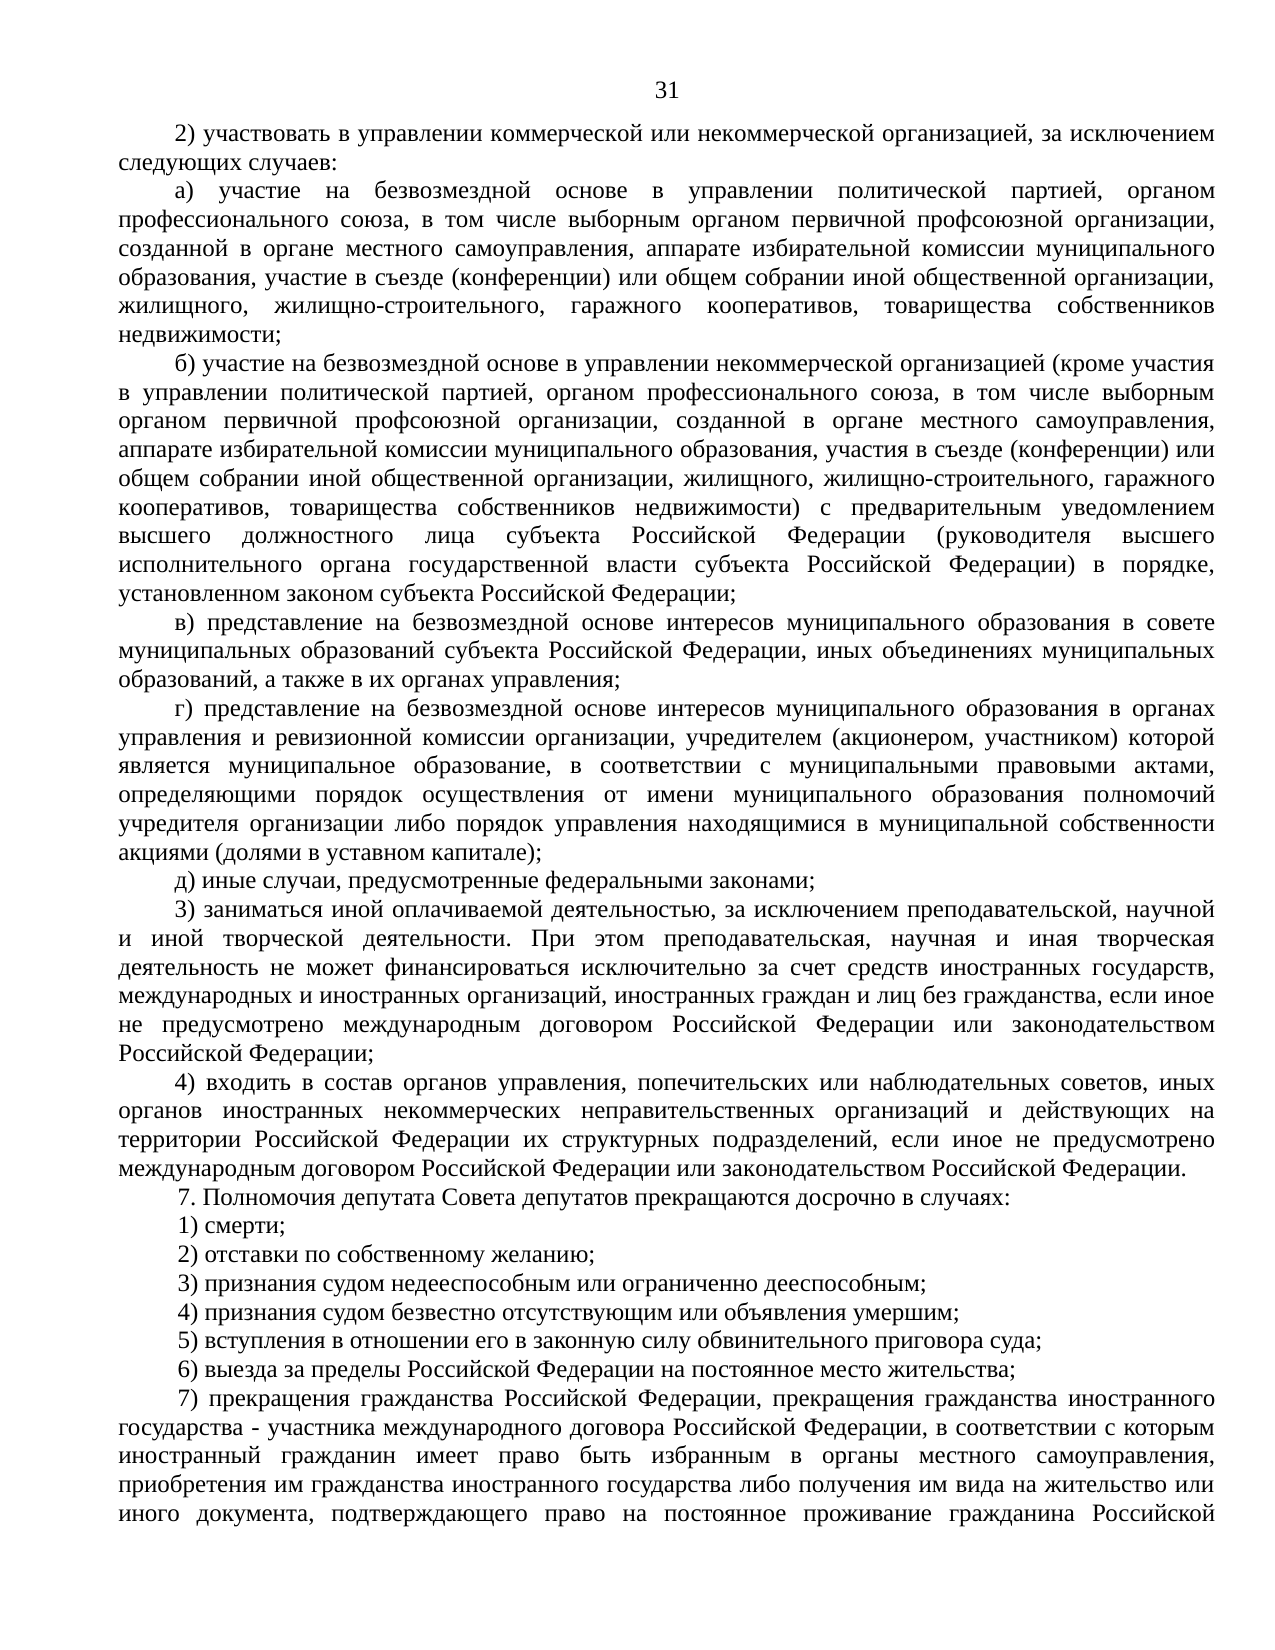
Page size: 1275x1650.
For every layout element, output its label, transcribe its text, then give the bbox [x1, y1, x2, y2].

text 4) признания судом безвестно отсутствующим или объявления умершим; [118, 1297, 1216, 1326]
text 4) входить в состав органов управления, попечительских или наблюдательных советов, иных органов иностранных некоммерческих неправительственных организаций и действующих на территории Российской Федерации их структурных подразделений, если иное не предусмотрено международным договором Российской Федерации или законодательством Российской Федерации. [118, 1067, 1216, 1182]
text г) представление на безвозмездной основе интересов муниципального образования в органах управления и ревизионной комиссии организации, учредителем (акционером, участником) которой является муниципальное образование, в соответствии с муниципальными правовыми актами, определяющими порядок осуществления от имени муниципального образования полномочий учредителя организации либо порядок управления находящимися в муниципальной собственности акциями (долями в уставном капитале); [118, 693, 1216, 866]
text 2) отставки по собственному желанию; [118, 1239, 1216, 1268]
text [118, 1383, 1216, 1527]
text 6) выезда за пределы Российской Федерации на постоянное место жительства; [118, 1354, 1216, 1383]
text 7. Полномочия депутата Совета депутатов прекращаются досрочно в случаях: [118, 1182, 1216, 1211]
text д) иные случаи, предусмотренные федеральными законами; [118, 866, 1216, 894]
text 3) заниматься иной оплачиваемой деятельностью, за исключением преподавательской, научной и иной творческой деятельности. При этом преподавательская, научная и иная творческая деятельность не может финансироваться исключительно за счет средств иностранных государств, международных и иностранных организаций, иностранных граждан и лиц без гражданства, если иное не предусмотрено международным договором Российской Федерации или законодательством Российской Федерации; [118, 894, 1216, 1067]
text 3) признания судом недееспособным или ограниченно дееспособным; [118, 1268, 1216, 1297]
text 2) участвовать в управлении коммерческой или некоммерческой организацией, за исключением следующих случаев: [118, 118, 1216, 176]
text а) участие на безвозмездной основе в управлении политической партией, органом профессионального союза, в том числе выборным органом первичной профсоюзной организации, созданной в органе местного самоуправления, аппарате избирательной комиссии муниципального образования, участие в съезде (конференции) или общем собрании иной общественной организации, жилищного, жилищно-строительного, гаражного кооперативов, товарищества собственников недвижимости; [118, 176, 1216, 348]
text в) представление на безвозмездной основе интересов муниципального образования в совете муниципальных образований субъекта Российской Федерации, иных объединениях муниципальных образований, а также в их органах управления; [118, 607, 1216, 693]
text 5) вступления в отношении его в законную силу обвинительного приговора суда; [118, 1326, 1216, 1354]
text 1) смерти; [118, 1211, 1216, 1239]
text б) участие на безвозмездной основе в управлении некоммерческой организацией (кроме участия в управлении политической партией, органом профессионального союза, в том числе выборным органом первичной профсоюзной организации, созданной в органе местного самоуправления, аппарате избирательной комиссии муниципального образования, участия в съезде (конференции) или общем собрании иной общественной организации, жилищного, жилищно-строительного, гаражного кооперативов, товарищества собственников недвижимости) с предварительным уведомлением высшего должностного лица субъекта Российской Федерации (руководителя высшего исполнительного органа государственной власти субъекта Российской Федерации) в порядке, установленном законом субъекта Российской Федерации; [118, 348, 1216, 607]
